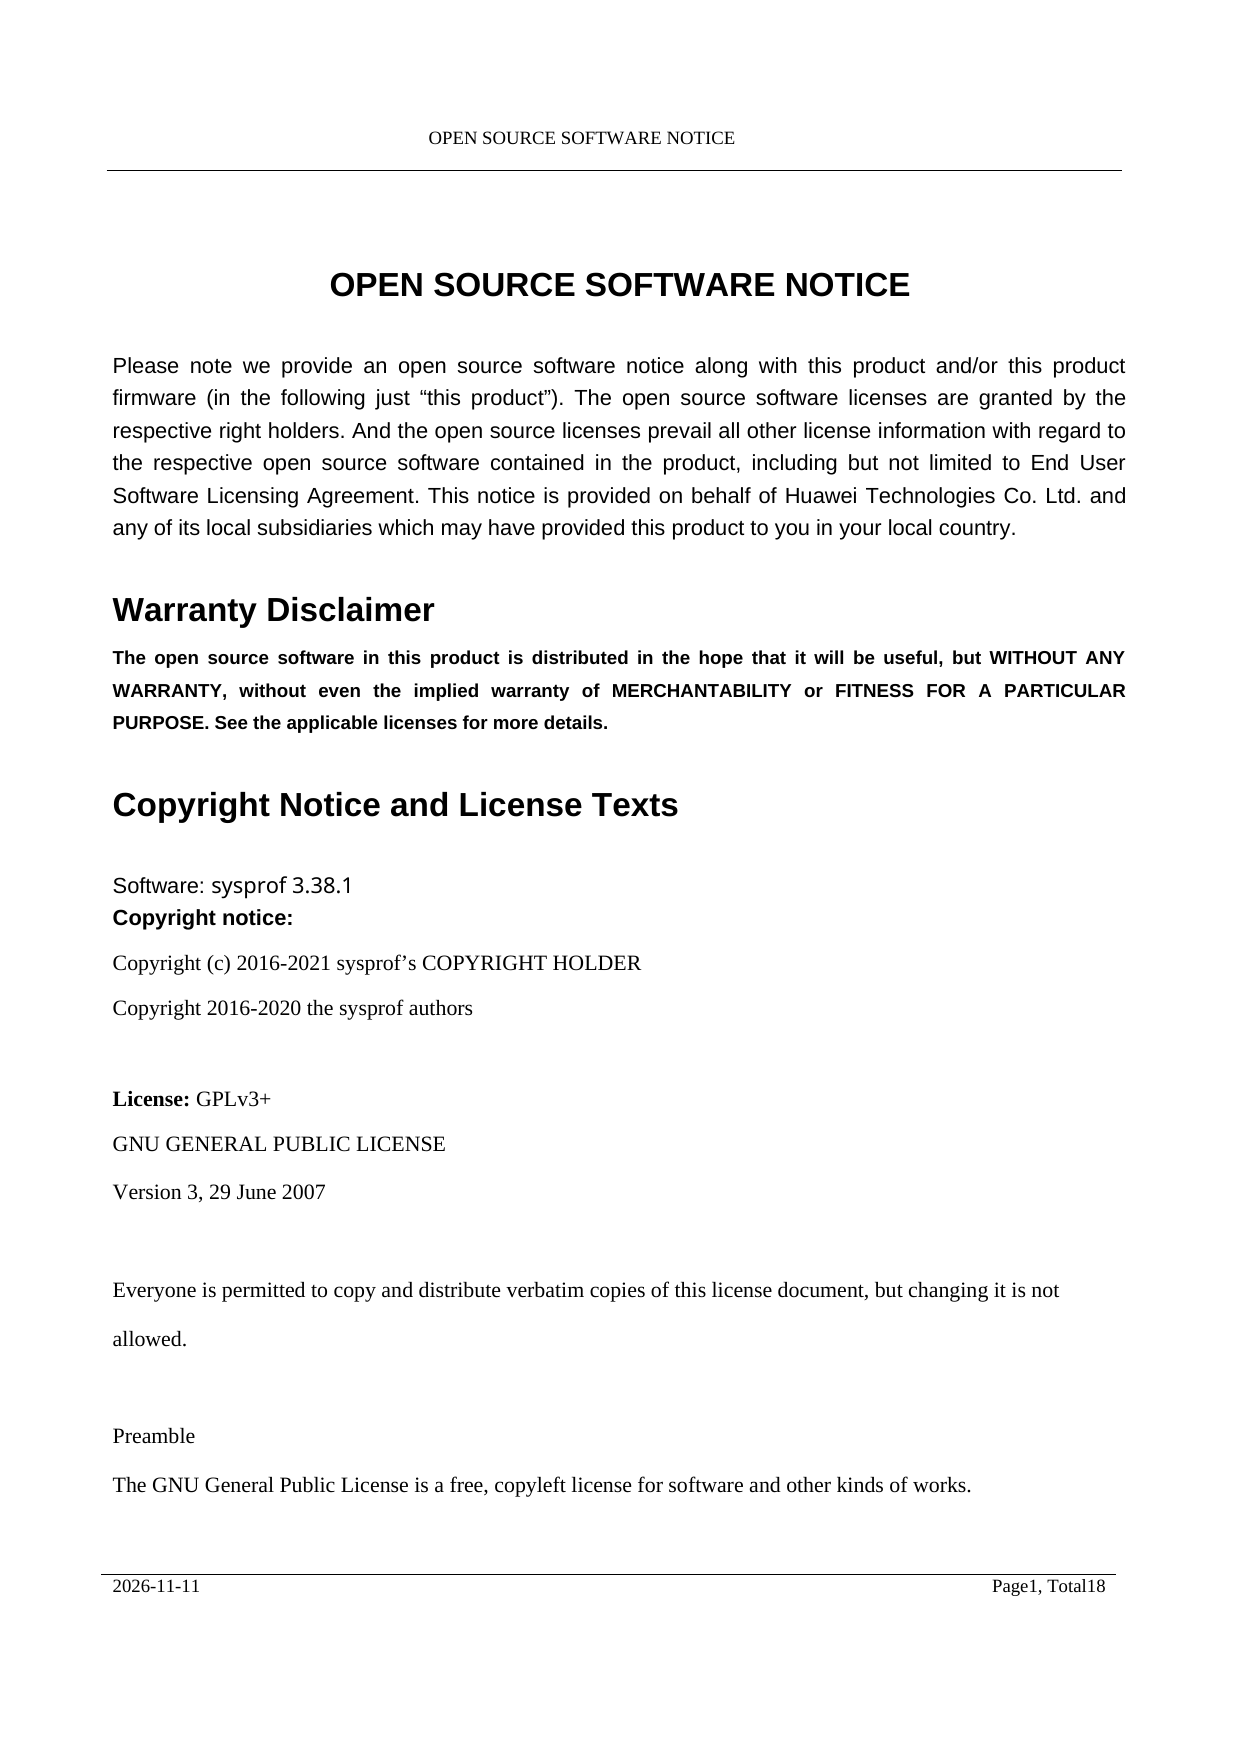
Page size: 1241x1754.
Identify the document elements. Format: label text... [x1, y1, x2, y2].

text Copyright notice: [112, 901, 1128, 934]
text Warranty Disclaimer [112, 576, 1128, 641]
text Software: sysprof 3.38.1 [112, 869, 1128, 901]
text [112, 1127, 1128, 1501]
text Copyright (c) 2016-2021 sysprof’s COPYRIGHT HOLDER [112, 947, 1128, 979]
text Copyright 2016-2020 the sysprof authors [112, 992, 1128, 1024]
text Copyright Notice and License Texts [112, 771, 1128, 836]
text License: GPLv3+ [112, 1082, 1128, 1114]
text The open source software in this product is distributed in the hope that it will be useful, but WITHOUT ANY WARRANTY, without even the implied warranty of MERCHANTABILITY or FITNESS FOR A PARTICULAR PURPOSE. See the applicable licenses for more details. [112, 641, 1128, 739]
text OPEN SOURCE SOFTWARE NOTICE [112, 251, 1128, 316]
text Please note we provide an open source software notice along with this product and/or this product firmware (in the following just “this product”). The open source software licenses are granted by the respective right holders. And the open source licenses prevail all other license information with regard to the respective open source software contained in the product, including but not limited to End User Software Licensing Agreement. This notice is provided on behalf of Huawei Technologies Co. Ltd. and any of its local subsidiaries which may have provided this product to you in your local country. [112, 349, 1128, 544]
